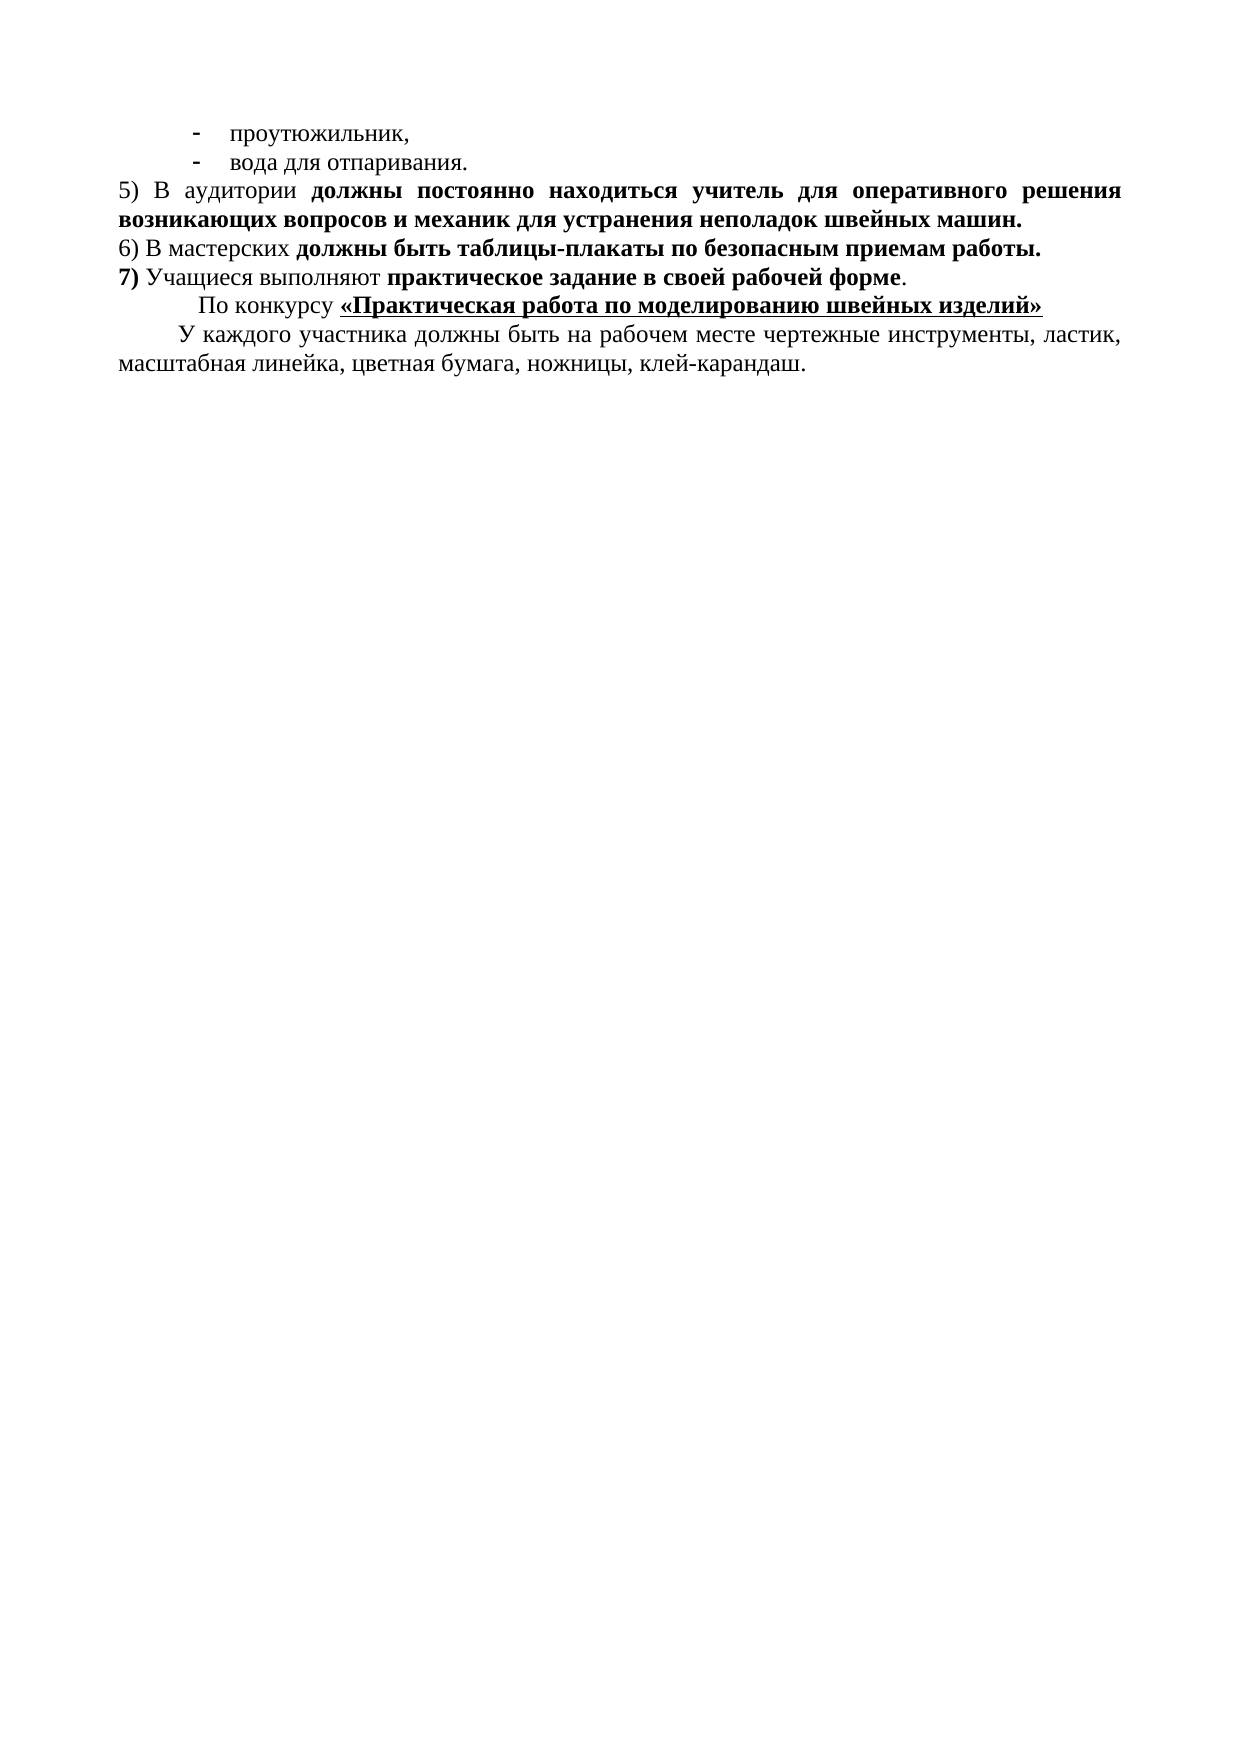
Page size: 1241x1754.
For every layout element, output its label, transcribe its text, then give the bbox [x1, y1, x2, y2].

text 5) В аудитории должны постоянно находиться учитель для оперативного решения возникающих вопросов и механик для устранения неполадок швейных машин. [118, 176, 1122, 233]
list проутюжильник, [192, 118, 1122, 147]
text У каждого участника должны быть на рабочем месте чертежные инструменты, ластик, масштабная линейка, цветная бумага, ножницы, клей-карандаш. [118, 319, 1122, 377]
text 7) Учащиеся выполняют практическое задание в своей рабочей форме. [118, 262, 1122, 291]
text По конкурсу «Практическая работа по моделированию швейных изделий» [118, 291, 1122, 319]
list вода для отпаривания. [192, 147, 1122, 176]
text 6) В мастерских должны быть таблицы-плакаты по безопасным приемам работы. [118, 233, 1122, 262]
